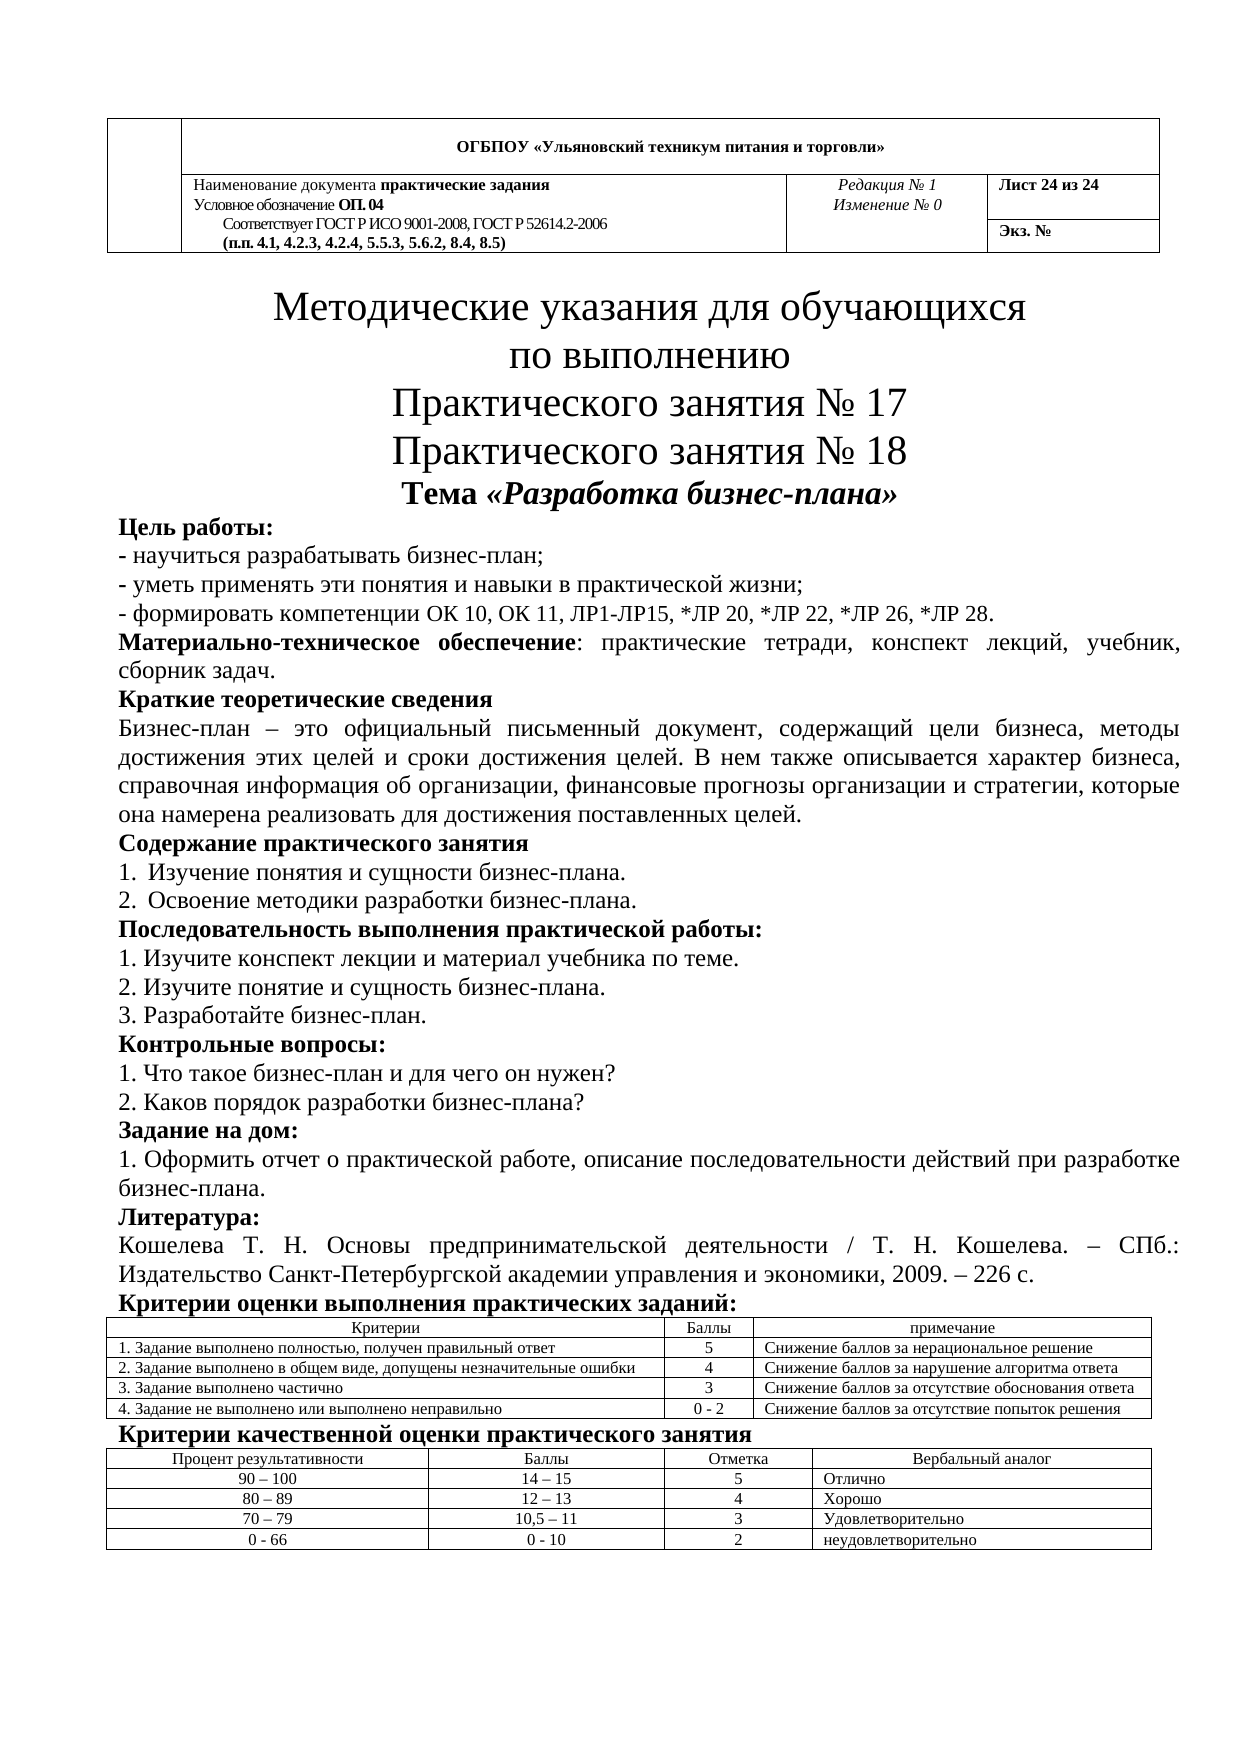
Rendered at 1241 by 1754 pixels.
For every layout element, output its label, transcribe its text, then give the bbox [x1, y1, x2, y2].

text Бизнес-план – это официальный письменный документ, содержащий цели бизнеса, методы достижения этих целей и сроки достижения целей. В нем также описывается характер бизнеса, справочная информация об организации, финансовые прогнозы организации и стратегии, которые она намерена реализовать для достижения поставленных целей. [118, 713, 1181, 828]
text 1. Изучите конспект лекции и материал учебника по теме. [118, 943, 1181, 972]
table_cell Наименование документа практические задания Условное обозначение ОП. 04 Соответствует ГОСТ Р ИСО 9001-2008, ГОСТ Р 52614.2-2006 (п.п. 4.1, 4.2.3, 4.2.4, 5.5.3, 5.6.2, 8.4, 8.5) [182, 175, 786, 252]
table_header Баллы [665, 1318, 753, 1337]
table_header Отметка [665, 1449, 812, 1468]
table_header ОГБПОУ «Ульяновский техникум питания и торговли» [182, 119, 1159, 174]
text Задание на дом: [118, 1115, 1181, 1144]
table_cell 5 [665, 1469, 812, 1488]
table_cell 4 [665, 1489, 812, 1508]
text Литература: [118, 1202, 1181, 1230]
table_cell 90 – 100 [107, 1469, 428, 1488]
text - научиться разрабатывать бизнес-план; [118, 540, 1181, 569]
table_cell 12 – 13 [429, 1489, 664, 1508]
list Освоение методики разработки бизнес-плана. [118, 885, 1181, 914]
table_cell 4. Задание не выполнено или выполнено неправильно [107, 1399, 664, 1418]
table_cell неудовлетворительно [813, 1529, 1151, 1548]
text Кошелева Т. Н. Основы предпринимательской деятельности / Т. Н. Кошелева. – СПб.: Издательство Санкт-Петербургской академии управления и экономики, 2009. – 226 с. [118, 1230, 1181, 1288]
table_cell Снижение баллов за нерациональное решение [754, 1338, 1151, 1357]
text Материально-техническое обеспечение: практические тетради, конспект лекций, учебник, сборник задач. [118, 627, 1181, 684]
table_cell 2 [665, 1529, 812, 1548]
table_cell 80 – 89 [107, 1489, 428, 1508]
text 2. Изучите понятие и сущность бизнес-плана. [118, 972, 1181, 1000]
text Критерии оценки выполнения практических заданий: [118, 1288, 1181, 1317]
table_cell 0 - 66 [107, 1529, 428, 1548]
table_cell Хорошо [813, 1489, 1151, 1508]
table_cell 1. Задание выполнено полностью, получен правильный ответ [107, 1338, 664, 1357]
text Тема «Разработка бизнес-плана» [118, 473, 1181, 512]
text Методические указания для обучающихся [118, 282, 1181, 329]
list Изучение понятия и сущности бизнес-плана. [118, 857, 1181, 885]
text 3. Разработайте бизнес-план. [118, 1000, 1181, 1029]
table_cell Снижение баллов за отсутствие обоснования ответа [754, 1378, 1151, 1397]
text - формировать компетенции ОК 10, ОК 11, ЛР1-ЛР15, *ЛР 20, *ЛР 22, *ЛР 26, *ЛР 28. [118, 598, 1181, 627]
text 2. Каков порядок разработки бизнес-плана? [118, 1087, 1181, 1115]
table_cell 2. Задание выполнено в общем виде, допущены незначительные ошибки [107, 1358, 664, 1377]
text Критерии качественной оценки практического занятия [118, 1419, 1181, 1447]
table_cell Редакция № 1 Изменение № 0 [787, 175, 987, 252]
table_cell Экз. № [988, 220, 1159, 252]
table_cell 5 [665, 1338, 753, 1357]
table_header Вербальный аналог [813, 1449, 1151, 1468]
table_cell 10,5 – 11 [429, 1509, 664, 1528]
table_cell Снижение баллов за отсутствие попыток решения [754, 1399, 1151, 1418]
text 1. Что такое бизнес-план и для чего он нужен? [118, 1058, 1181, 1087]
table_header примечание [754, 1318, 1151, 1337]
table_header [108, 119, 181, 252]
text Цель работы: [118, 512, 1181, 540]
table_cell Лист 15 из 36 [988, 175, 1159, 219]
table_cell Удовлетворительно [813, 1509, 1151, 1528]
table_cell 3 [665, 1378, 753, 1397]
table_cell 4 [665, 1358, 753, 1377]
table_cell 14 – 15 [429, 1469, 664, 1488]
table_cell 3. Задание выполнено частично [107, 1378, 664, 1397]
text Содержание практического занятия [118, 828, 1181, 857]
text Краткие теоретические сведения [118, 684, 1181, 713]
table_cell 3 [665, 1509, 812, 1528]
table_header Критерии [107, 1318, 664, 1337]
text по выполнению [118, 329, 1181, 377]
text Последовательность выполнения практической работы: [118, 914, 1181, 943]
table_cell 70 – 79 [107, 1509, 428, 1528]
table_cell Снижение баллов за нарушение алгоритма ответа [754, 1358, 1151, 1377]
text Контрольные вопросы: [118, 1029, 1181, 1058]
table_cell 0 - 2 [665, 1399, 753, 1418]
text - уметь применять эти понятия и навыки в практической жизни; [118, 569, 1181, 598]
table_cell 0 - 10 [429, 1529, 664, 1548]
text 1. Оформить отчет о практической работе, описание последовательности действий при разработке бизнес-плана. [118, 1144, 1181, 1202]
table_cell Отлично [813, 1469, 1151, 1488]
table_header Баллы [429, 1449, 664, 1468]
table_header Процент результативности [107, 1449, 428, 1468]
